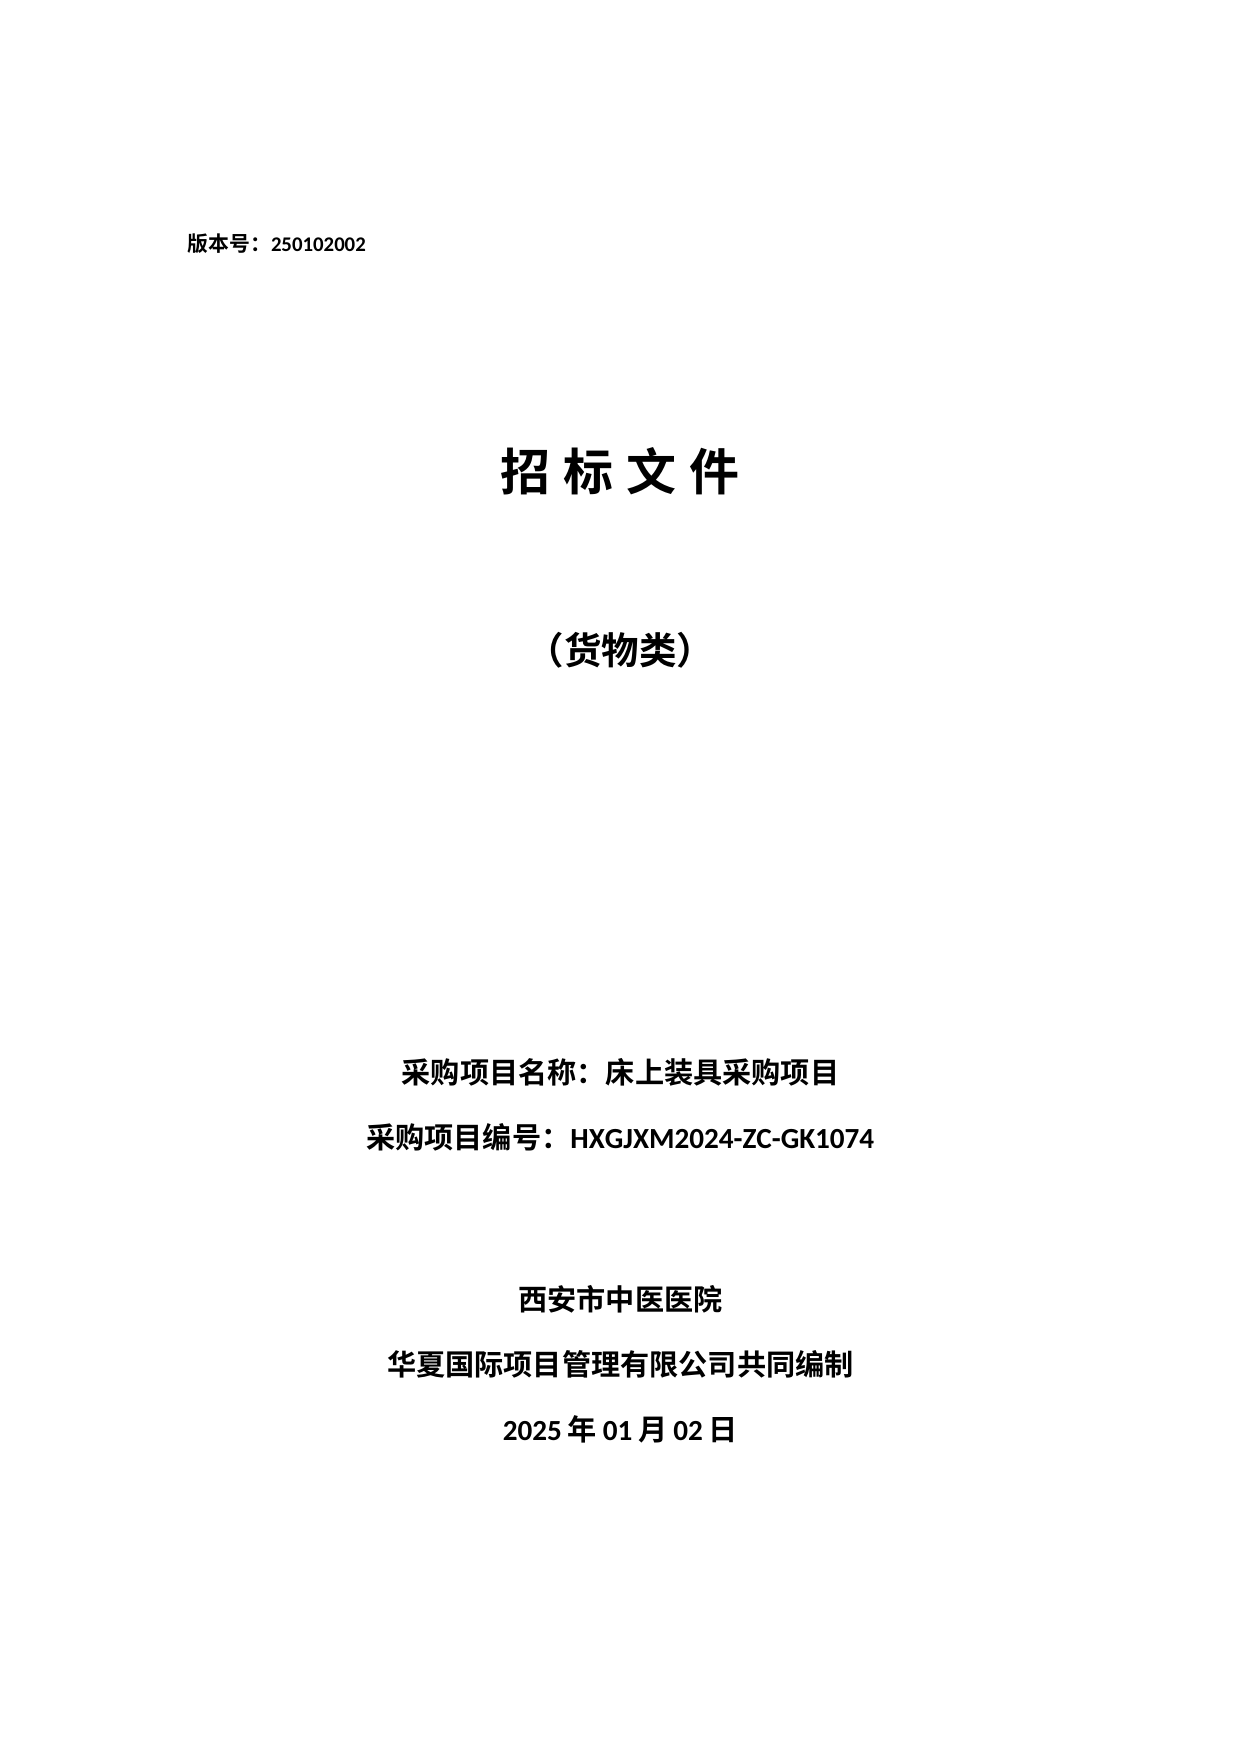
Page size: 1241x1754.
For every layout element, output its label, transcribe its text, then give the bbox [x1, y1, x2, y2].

text （货物类） [187, 617, 1053, 1039]
text 采购项目编号：HXGJXM2024-ZC-GK1074 [187, 1104, 1053, 1267]
text 2025年01月02日 [187, 1397, 1053, 1462]
text 华夏国际项目管理有限公司共同编制 [187, 1332, 1053, 1397]
text 招 标 文 件 [187, 422, 1053, 617]
text 采购项目名称：床上装具采购项目 [187, 1039, 1053, 1104]
text 版本号：250102002 [187, 227, 1053, 422]
text 西安市中医医院 [187, 1267, 1053, 1332]
